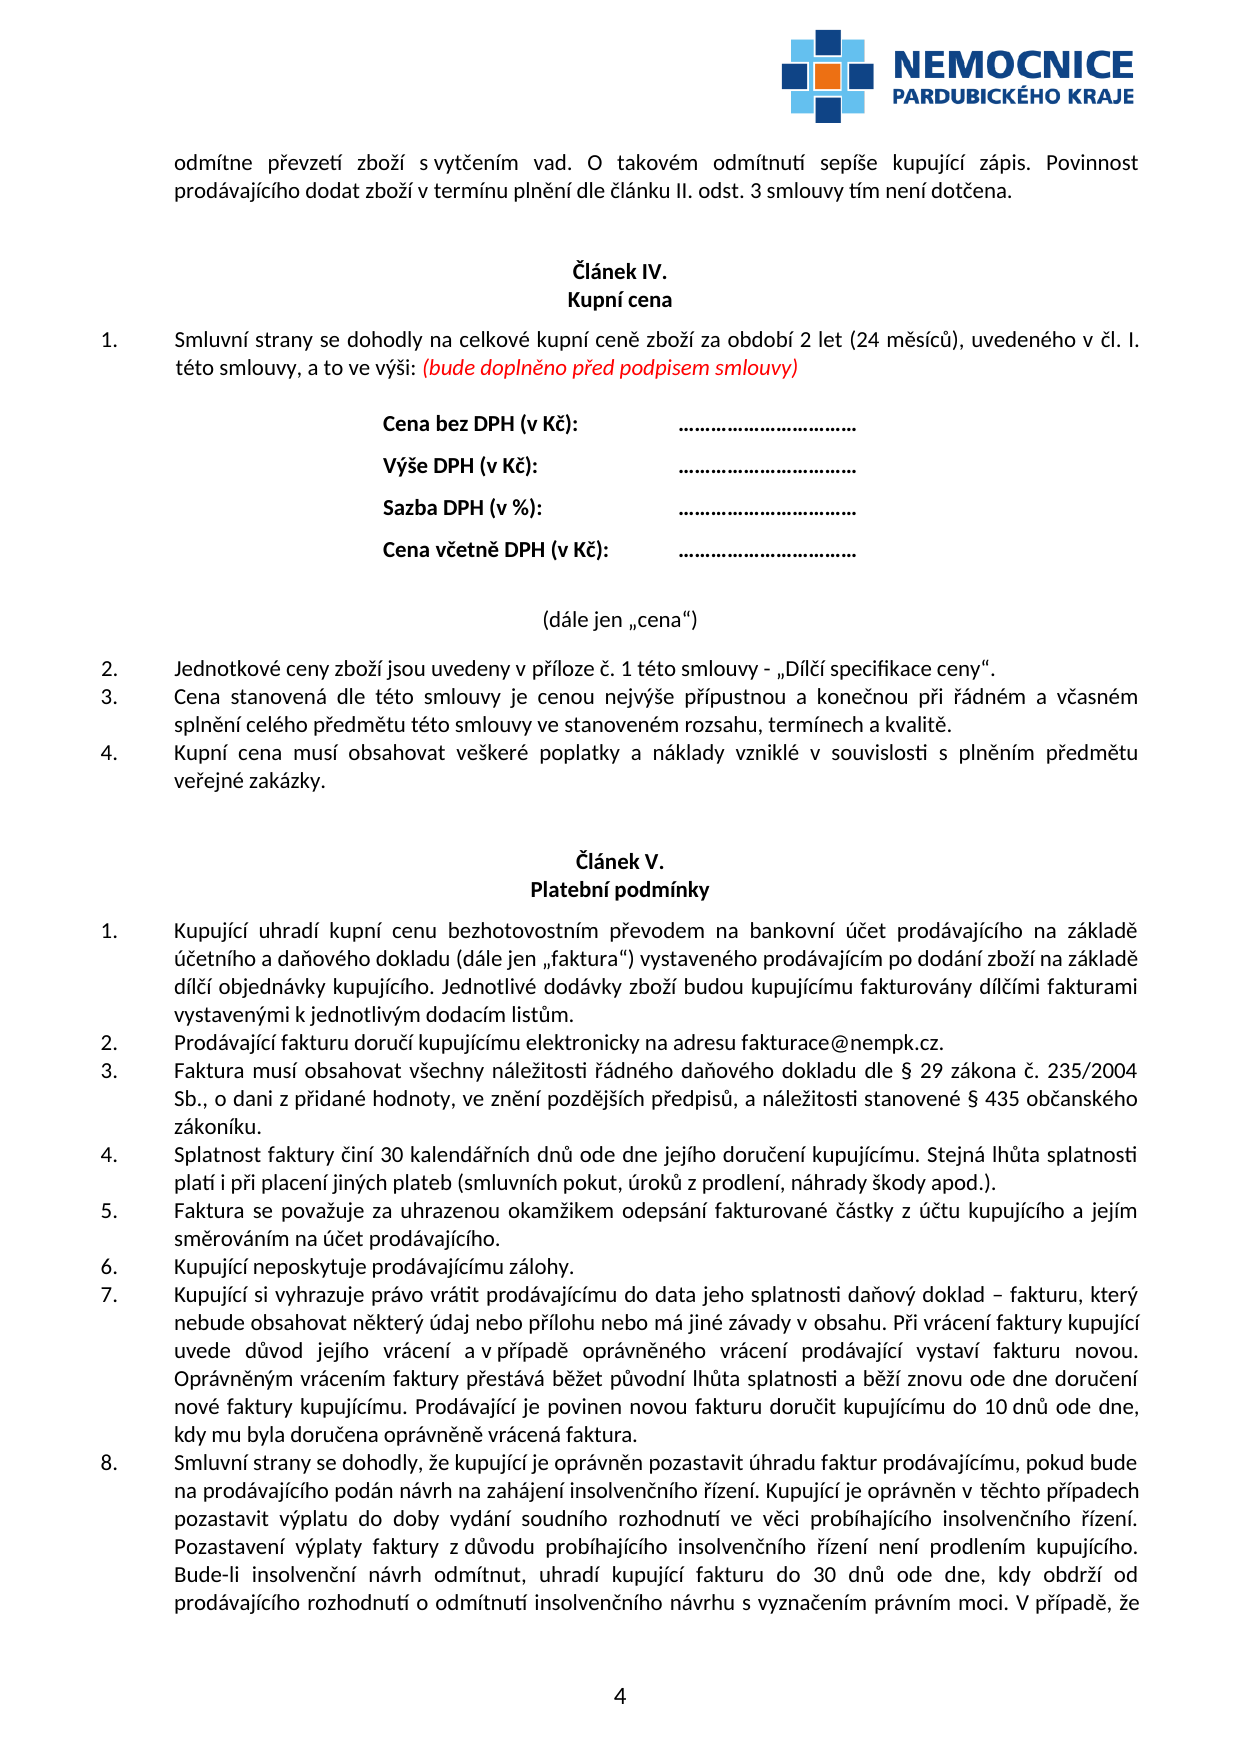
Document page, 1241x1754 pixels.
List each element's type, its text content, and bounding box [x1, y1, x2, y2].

list Smluvní strany se dohodly na celkové kupní ceně zboží za období 2 let (24 měsíců), uvedeného v čl. I. této smlouvy, a to ve výši: (bude doplněno před podpisem smlouvy) [100, 325, 1140, 381]
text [100, 148, 1140, 204]
text (dále jen „cena“) [100, 605, 1140, 633]
subtitle Článek V. [100, 847, 1140, 875]
subtitle Platební podmínky [100, 875, 1140, 903]
text 3. Faktura musí obsahovat všechny náležitosti řádného daňového dokladu dle § 29 zákona č. 235/2004 Sb., o dani z přidané hodnoty, ve znění pozdějších předpisů, a náležitosti stanovené § 435 občanského zákoníku. [100, 1056, 1140, 1140]
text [100, 1448, 1140, 1616]
text 6. Kupující neposkytuje prodávajícímu zálohy. [100, 1252, 1140, 1280]
picture [780, 28, 1134, 124]
text 5. Faktura se považuje za uhrazenou okamžikem odepsání fakturované částky z účtu kupujícího a jejím směrováním na účet prodávajícího. [100, 1196, 1140, 1252]
text 3. Cena stanovená dle této smlouvy je cenou nejvýše přípustnou a konečnou při řádném a včasném splnění celého předmětu této smlouvy ve stanoveném rozsahu, termínech a kvalitě. [100, 682, 1140, 738]
text Cena včetně DPH (v Kč): …………………………… [100, 535, 1140, 563]
text 2. Prodávající fakturu doručí kupujícímu elektronicky na adresu fakturace@nempk.cz. [100, 1028, 1140, 1056]
title Kupní cena [100, 285, 1140, 313]
text 1. Kupující uhradí kupní cenu bezhotovostním převodem na bankovní účet prodávajícího na základě účetního a daňového dokladu (dále jen „faktura“) vystaveného prodávajícím po dodání zboží na základě dílčí objednávky kupujícího. Jednotlivé dodávky zboží budou kupujícímu fakturovány dílčími fakturami vystavenými k jednotlivým dodacím listům. [100, 916, 1140, 1028]
text 2. Jednotkové ceny zboží jsou uvedeny v příloze č. 1 této smlouvy - „Dílčí specifikace ceny“. [101, 654, 1140, 682]
text 4. Splatnost faktury činí 30 kalendářních dnů ode dne jejího doručení kupujícímu. Stejná lhůta splatnosti platí i při placení jiných plateb (smluvních pokut, úroků z prodlení, náhrady škody apod.). [100, 1140, 1140, 1196]
text 7. Kupující si vyhrazuje právo vrátit prodávajícímu do data jeho splatnosti daňový doklad – fakturu, který nebude obsahovat některý údaj nebo přílohu nebo má jiné závady v obsahu. Při vrácení faktury kupující uvede důvod jejího vrácení a v případě oprávněného vrácení prodávající vystaví fakturu novou. Oprávněným vrácením faktury přestává běžet původní lhůta splatnosti a běží znovu ode dne doručení nové faktury kupujícímu. Prodávající je povinen novou fakturu doručit kupujícímu do 10 dnů ode dne, kdy mu byla doručena oprávněně vrácená faktura. [100, 1280, 1140, 1448]
text Sazba DPH (v %): …………………………… [100, 493, 1140, 521]
text Cena bez DPH (v Kč): …………………………… [100, 409, 1140, 437]
text Výše DPH (v Kč): …………………………… [100, 451, 1140, 479]
text 4. Kupní cena musí obsahovat veškeré poplatky a náklady vzniklé v souvislosti s plněním předmětu veřejné zakázky. [100, 738, 1140, 794]
title Článek IV. [100, 257, 1140, 285]
